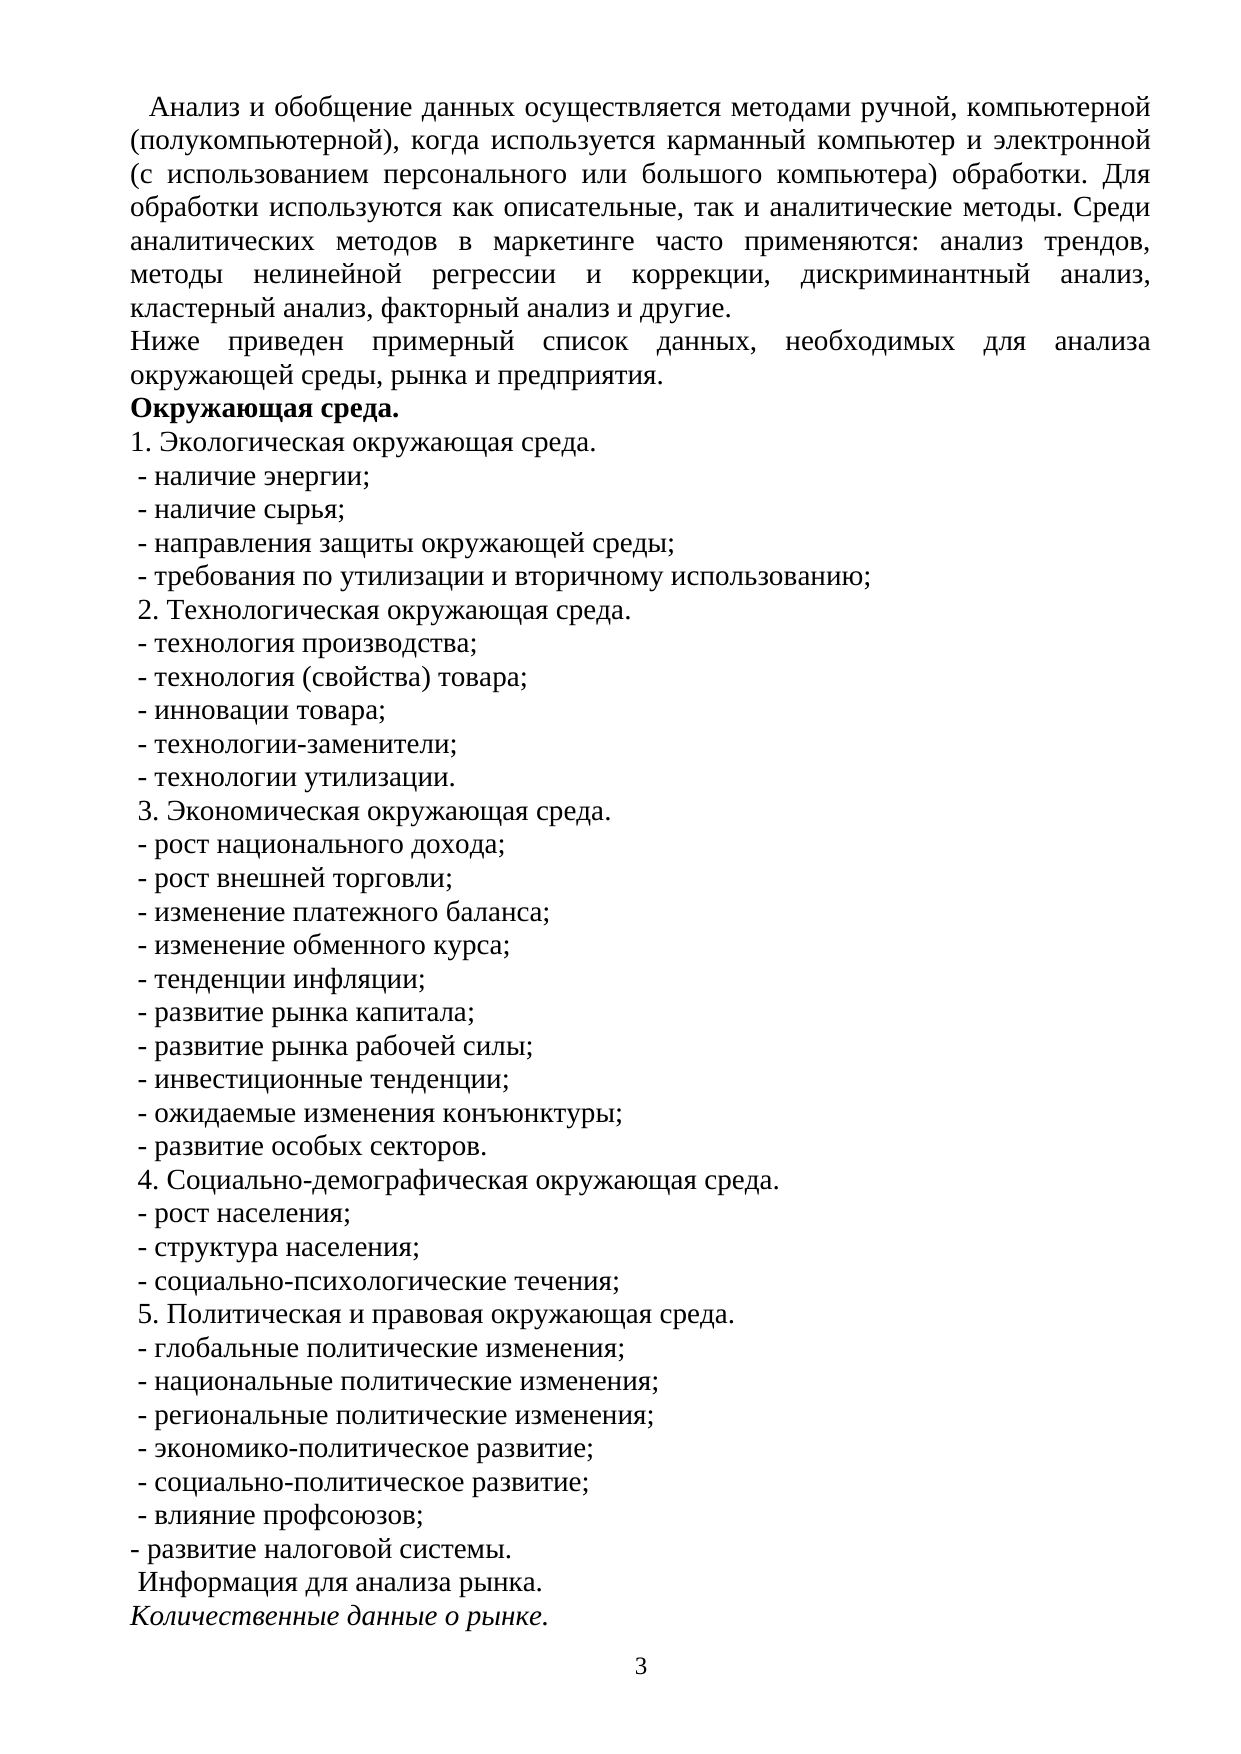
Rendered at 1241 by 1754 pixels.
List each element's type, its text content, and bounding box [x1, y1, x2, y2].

text - наличие энергии; [130, 458, 1152, 491]
text - национальные политические изменения; [130, 1363, 1152, 1397]
text - технология (свойства) товара; [130, 659, 1152, 692]
text Окружающая среда. [130, 391, 1152, 424]
text - рост национального дохода; [130, 827, 1152, 860]
text - изменение платежного баланса; [130, 894, 1152, 927]
text Ниже приведен примерный список данных, необходимых для анализа окружающей среды, рынка и предприятия. [130, 323, 1152, 391]
text - развитие налоговой системы. [130, 1531, 1152, 1564]
text - влияние профсоюзов; [130, 1497, 1152, 1531]
text - развитие особых секторов. [130, 1128, 1152, 1162]
text - требования по утилизации и вторичному использованию; [130, 558, 1152, 592]
text 2. Технологическая окружающая среда. [130, 592, 1152, 625]
text - экономико-политическое развитие; [130, 1430, 1152, 1464]
text - тенденции инфляции; [130, 961, 1152, 994]
text 4. Социально-демографическая окружающая среда. [130, 1162, 1152, 1196]
text - наличие сырья; [130, 491, 1152, 525]
text - структура населения; [130, 1229, 1152, 1263]
text - технологии-заменители; [130, 726, 1152, 759]
text - технологии утилизации. [130, 759, 1152, 793]
text - инновации товара; [130, 692, 1152, 726]
text - направления защиты окружающей среды; [130, 525, 1152, 558]
text - ожидаемые изменения конъюнктуры; [130, 1095, 1152, 1128]
text - инвестиционные тенденции; [130, 1061, 1152, 1095]
text - социально-психологические течения; [130, 1263, 1152, 1296]
text - развитие рынка рабочей силы; [130, 1028, 1152, 1061]
text - развитие рынка капитала; [130, 994, 1152, 1028]
text - социально-политическое развитие; [130, 1464, 1152, 1497]
text - рост населения; [130, 1196, 1152, 1229]
text Анализ и обобщение данных осуществляется методами ручной, компьютерной (полукомпьютерной), когда используется карманный компьютер и электронной (с использованием персонального или большого компьютера) обработки. Для обработки используются как описательные, так и аналитические методы. Среди аналитических методов в маркетинге часто применяются: анализ трендов, методы нелинейной регрессии и коррекции, дискриминантный анализ, кластерный анализ, факторный анализ и другие. [130, 89, 1152, 323]
text - региональные политические изменения; [130, 1397, 1152, 1430]
text - глобальные политические изменения; [130, 1330, 1152, 1363]
text 1. Экологическая окружающая среда. [130, 424, 1152, 458]
text Информация для анализа рынка. [130, 1564, 1152, 1598]
text Количественные данные о рынке. [130, 1598, 1152, 1632]
text - рост внешней торговли; [130, 860, 1152, 894]
text 3. Экономическая окружающая среда. [130, 793, 1152, 827]
text - изменение обменного курса; [130, 927, 1152, 961]
text - технология производства; [130, 625, 1152, 659]
text 5. Политическая и правовая окружающая среда. [130, 1296, 1152, 1330]
